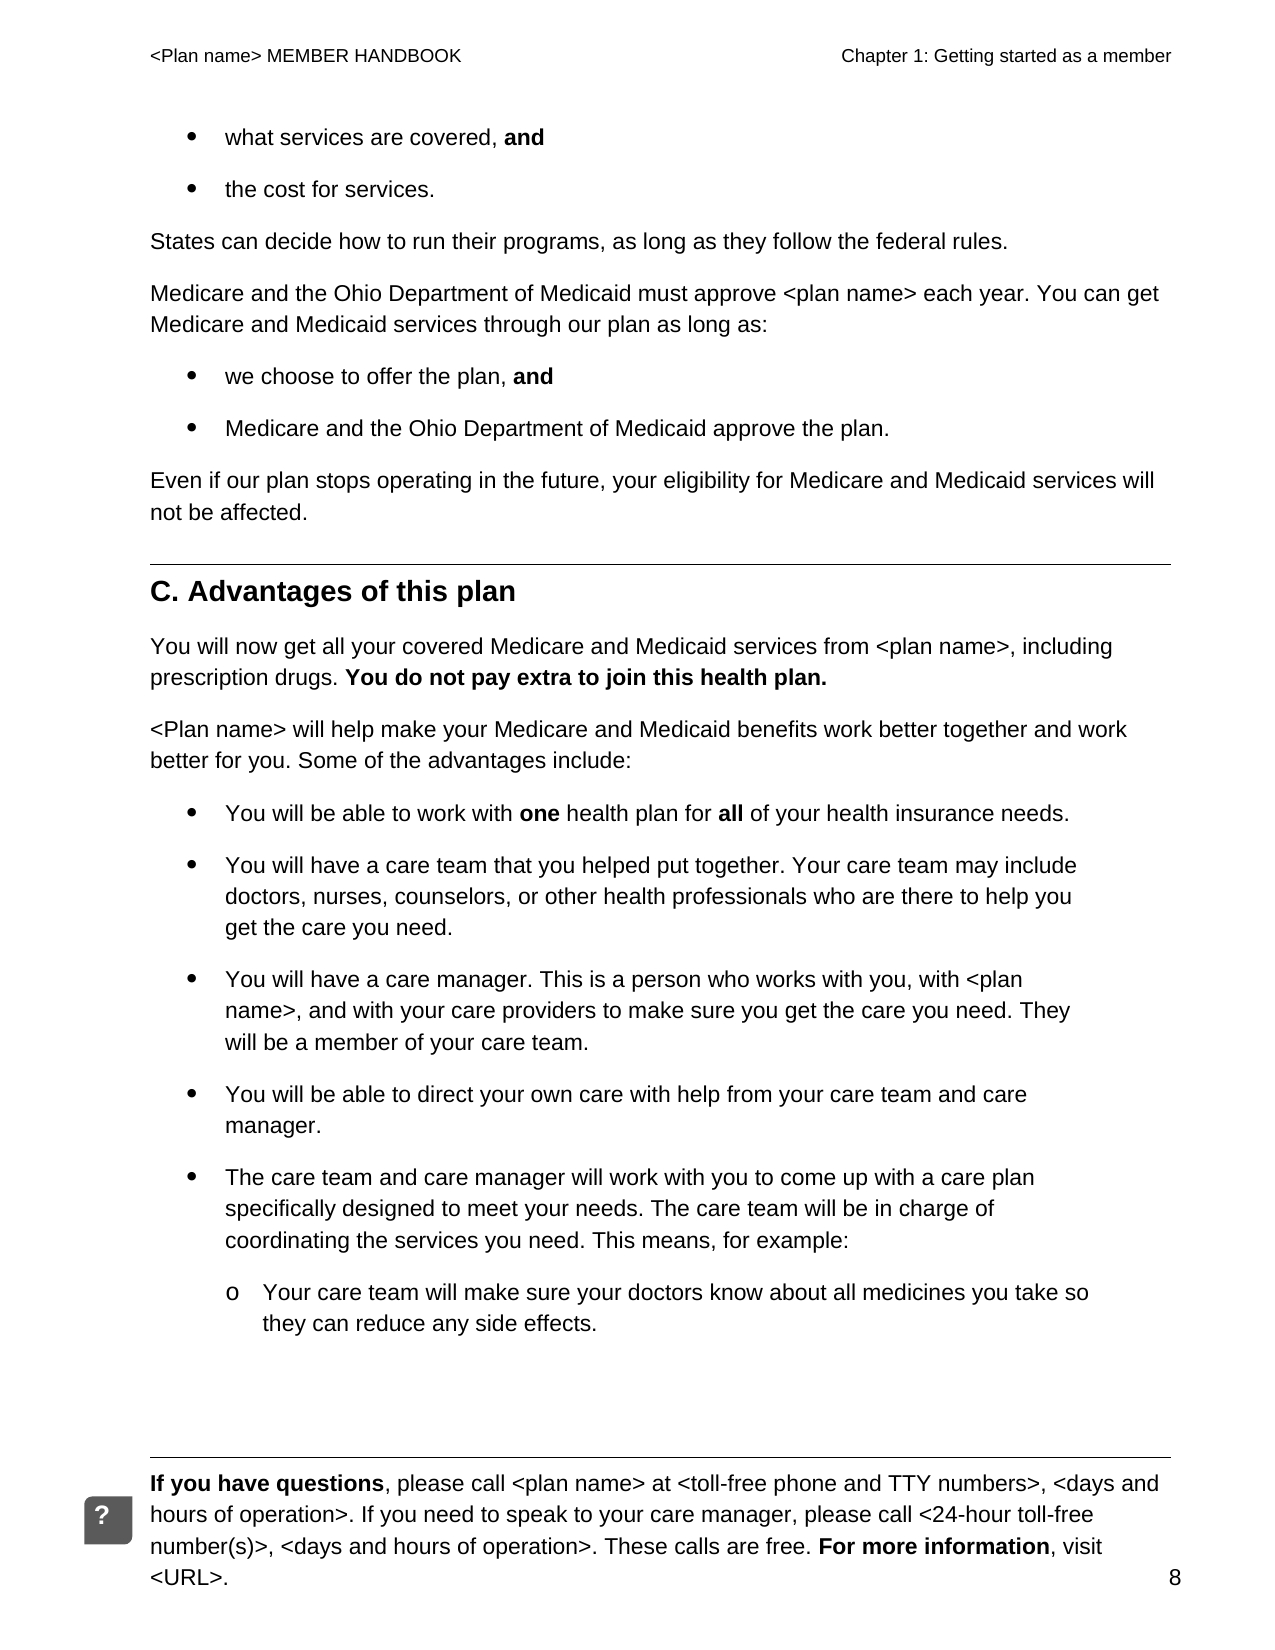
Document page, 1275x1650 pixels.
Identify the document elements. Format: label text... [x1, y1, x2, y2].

text Even if our plan stops operating in the future, your eligibility for Medicare and Medicaid services will not be affected. [150, 464, 1171, 526]
text Medicare and the Ohio Department of Medicaid must approve <plan name> each year. You can get Medicare and Medicaid services through our plan as long as: [150, 276, 1171, 339]
list The care team and care manager will work with you to come up with a care plan specifically designed to meet your needs. The care team will be in charge of coordinating the services you need. This means, for example: [187, 1161, 1096, 1254]
list Your care team will make sure your doctors know about all medicines you take so they can reduce any side effects. [225, 1275, 1096, 1338]
text States can decide how to run their programs, as long as they follow the federal rules. [150, 224, 1171, 255]
subtitle Advantages of this plan [150, 565, 1171, 608]
list You will have a care manager. This is a person who works with you, with <plan name>, and with your care providers to make sure you get the care you need. They will be a member of your care team. [187, 963, 1096, 1056]
list Medicare and the Ohio Department of Medicaid approve the plan. [187, 412, 1096, 443]
list You will have a care team that you helped put together. Your care team may include doctors, nurses, counselors, or other health professionals who are there to help you get the care you need. [187, 848, 1096, 942]
list what services are covered, and [187, 120, 1096, 151]
list You will be able to work with one health plan for all of your health insurance needs. [187, 796, 1096, 827]
text You will now get all your covered Medicare and Medicaid services from <plan name>, including prescription drugs. You do not pay extra to join this health plan. [150, 629, 1171, 692]
list the cost for services. [187, 172, 1096, 203]
text <Plan name> will help make your Medicare and Medicaid benefits work better together and work better for you. Some of the advantages include: [150, 713, 1171, 775]
list You will be able to direct your own care with help from your care team and care manager. [187, 1077, 1096, 1140]
list we choose to offer the plan, and [187, 359, 1096, 391]
